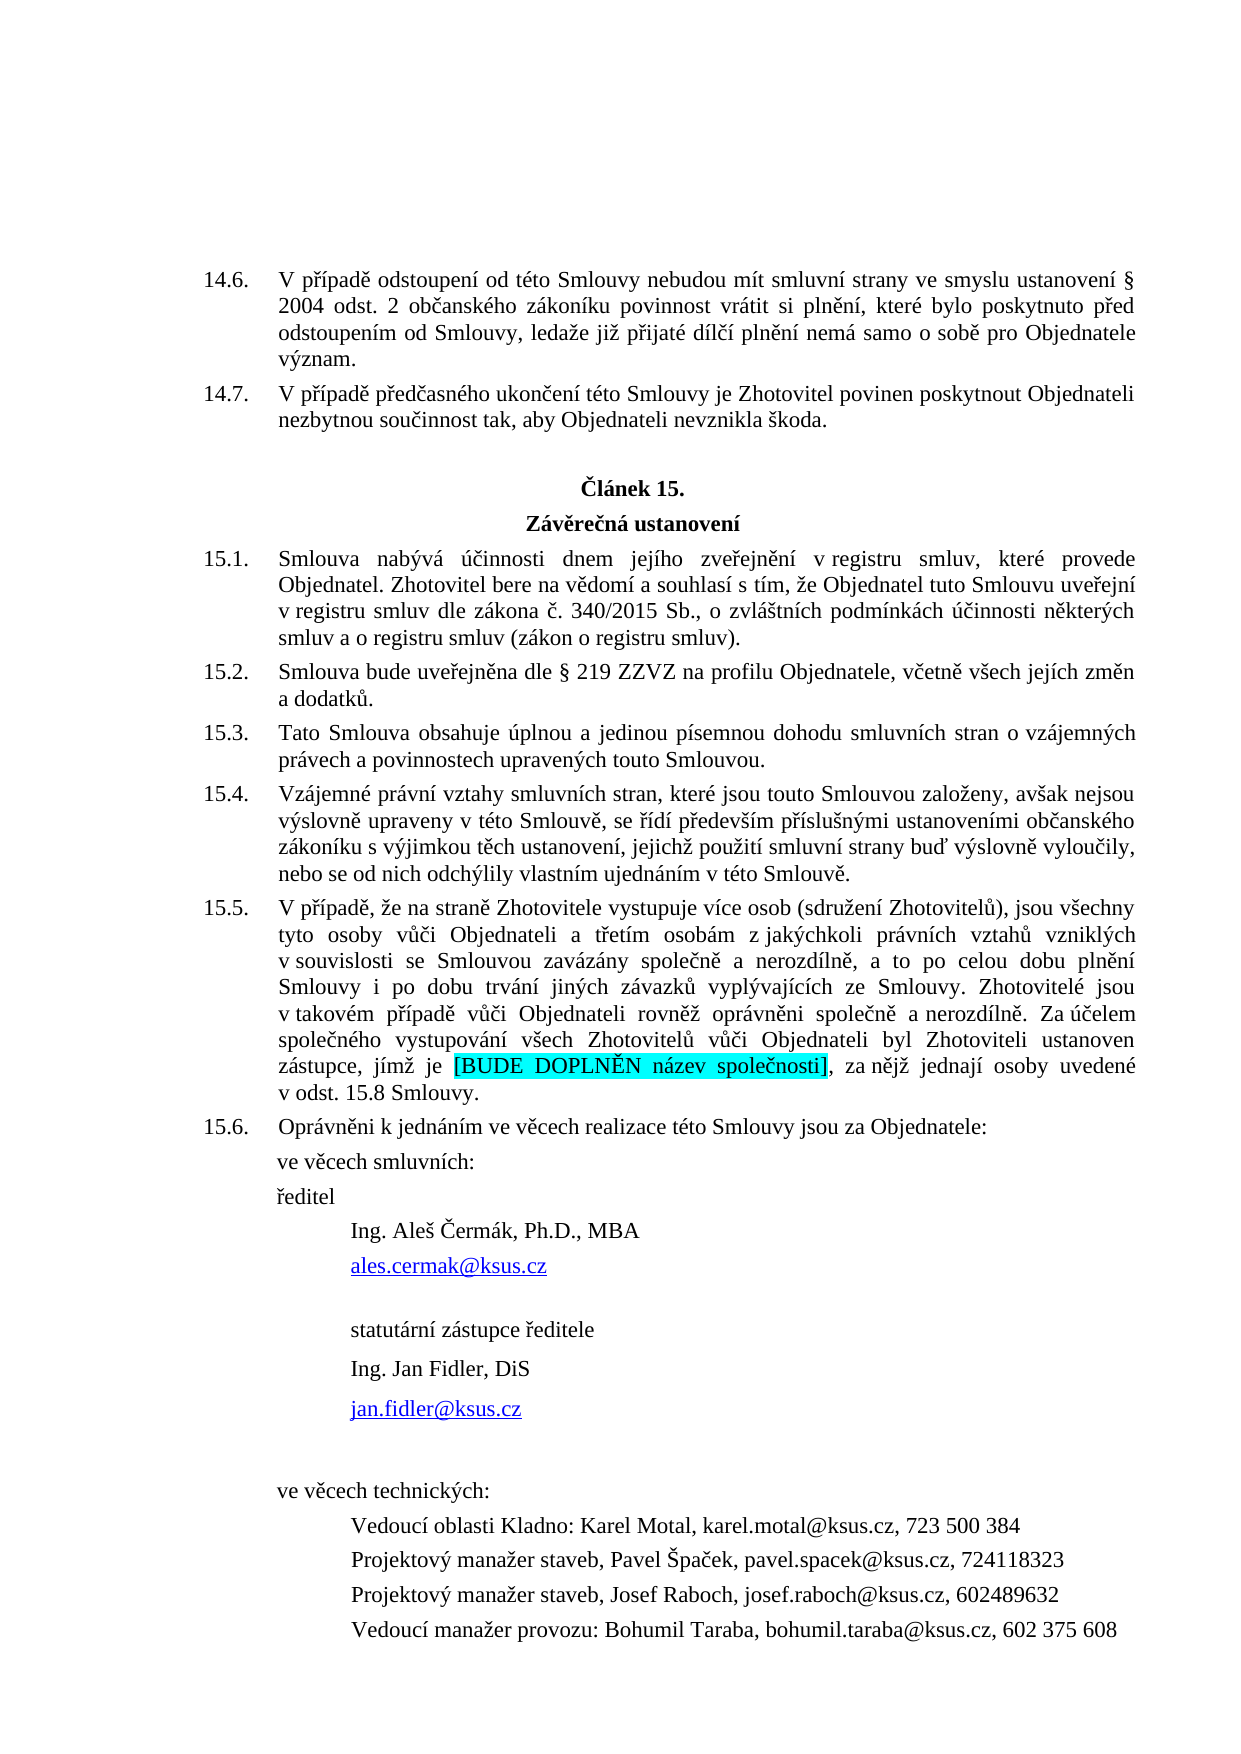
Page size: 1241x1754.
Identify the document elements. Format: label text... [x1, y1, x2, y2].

list statutární zástupce ředitele [247, 1316, 1136, 1342]
text V případě, že na straně Zhotovitele vystupuje více osob (sdružení Zhotovitelů), jsou všechny tyto osoby vůči Objednateli a třetím osobám z jakýchkoli právních vztahů vzniklých v souvislosti se Smlouvou zavázány společně a nerozdílně, a to po celou dobu plnění Smlouvy i po dobu trvání jiných závazků vyplývajících ze Smlouvy. Zhotovitelé jsou v takovém případě vůči Objednateli rovněž oprávněni společně a nerozdílně. Za účelem společného vystupování všech Zhotovitelů vůči Objednateli byl Zhotoviteli ustanoven zástupce, jímž je [BUDE DOPLNĚN název společnosti], za nějž jednají osoby uvedené v odst. 15.8 Smlouvy. [203, 894, 1136, 1105]
list Vedoucí oblasti Kladno: Karel Motal, karel.motal@ksus.cz, 723 500 384 [203, 1512, 1136, 1538]
text Vzájemné právní vztahy smluvních stran, které jsou touto Smlouvou založeny, avšak nejsou výslovně upraveny v této Smlouvě, se řídí především příslušnými ustanoveními občanského zákoníku s výjimkou těch ustanovení, jejichž použití smluvní strany buď výslovně vyloučily, nebo se od nich odchýlily vlastním ujednáním v této Smlouvě. [203, 781, 1136, 886]
list Ing. Jan Fidler, DiS [277, 1355, 1136, 1381]
list ve věcech smluvních: [203, 1148, 1136, 1174]
list ales.cermak@ksus.cz [203, 1252, 1136, 1278]
list ve věcech technických: [203, 1477, 1136, 1503]
list Smlouva nabývá účinnosti dnem jejího zveřejnění v registru smluv, které provede Objednatel. Zhotovitel bere na vědomí a souhlasí s tím, že Objednatel tuto Smlouvu uveřejní v registru smluv dle zákona č. 340/2015 Sb., o zvláštních podmínkách účinnosti některých smluv a o registru smluv (zákon o registru smluv). [203, 545, 1136, 650]
text V případě odstoupení od této Smlouvy nebudou mít smluvní strany ve smyslu ustanovení § 2004 odst. 2 občanského zákoníku povinnost vrátit si plnění, které bylo poskytnuto před odstoupením od Smlouvy, ledaže již přijaté dílčí plnění nemá samo o sobě pro Objednatele význam. [203, 266, 1136, 371]
text V případě předčasného ukončení této Smlouvy je Zhotovitel povinen poskytnout Objednateli nezbytnou součinnost tak, aby Objednateli nevznikla škoda. [203, 379, 1136, 432]
list Vedoucí manažer provozu: Bohumil Taraba, bohumil.taraba@ksus.cz, 602 375 608 [351, 1616, 1136, 1642]
list Smlouva bude uveřejněna dle § 219 ZZVZ na profilu Objednatele, včetně všech jejích změn a dodatků. [203, 658, 1136, 711]
list jan.fidler@ksus.cz [247, 1394, 1136, 1421]
list Projektový manažer staveb, Josef Raboch, josef.raboch@ksus.cz, 602489632 [351, 1581, 1136, 1607]
list ředitel [203, 1183, 1136, 1209]
list Ing. Aleš Čermák, Ph.D., MBA [203, 1217, 1136, 1244]
text Závěrečná ustanovení [129, 510, 1136, 536]
text Oprávněni k jednáním ve věcech realizace této Smlouvy jsou za Objednatele: [203, 1113, 1136, 1140]
list Projektový manažer staveb, Pavel Špaček, pavel.spacek@ksus.cz, 724118323 [351, 1546, 1136, 1573]
list Tato Smlouva obsahuje úplnou a jedinou písemnou dohodu smluvních stran o vzájemných právech a povinnostech upravených touto Smlouvou. [203, 719, 1136, 772]
